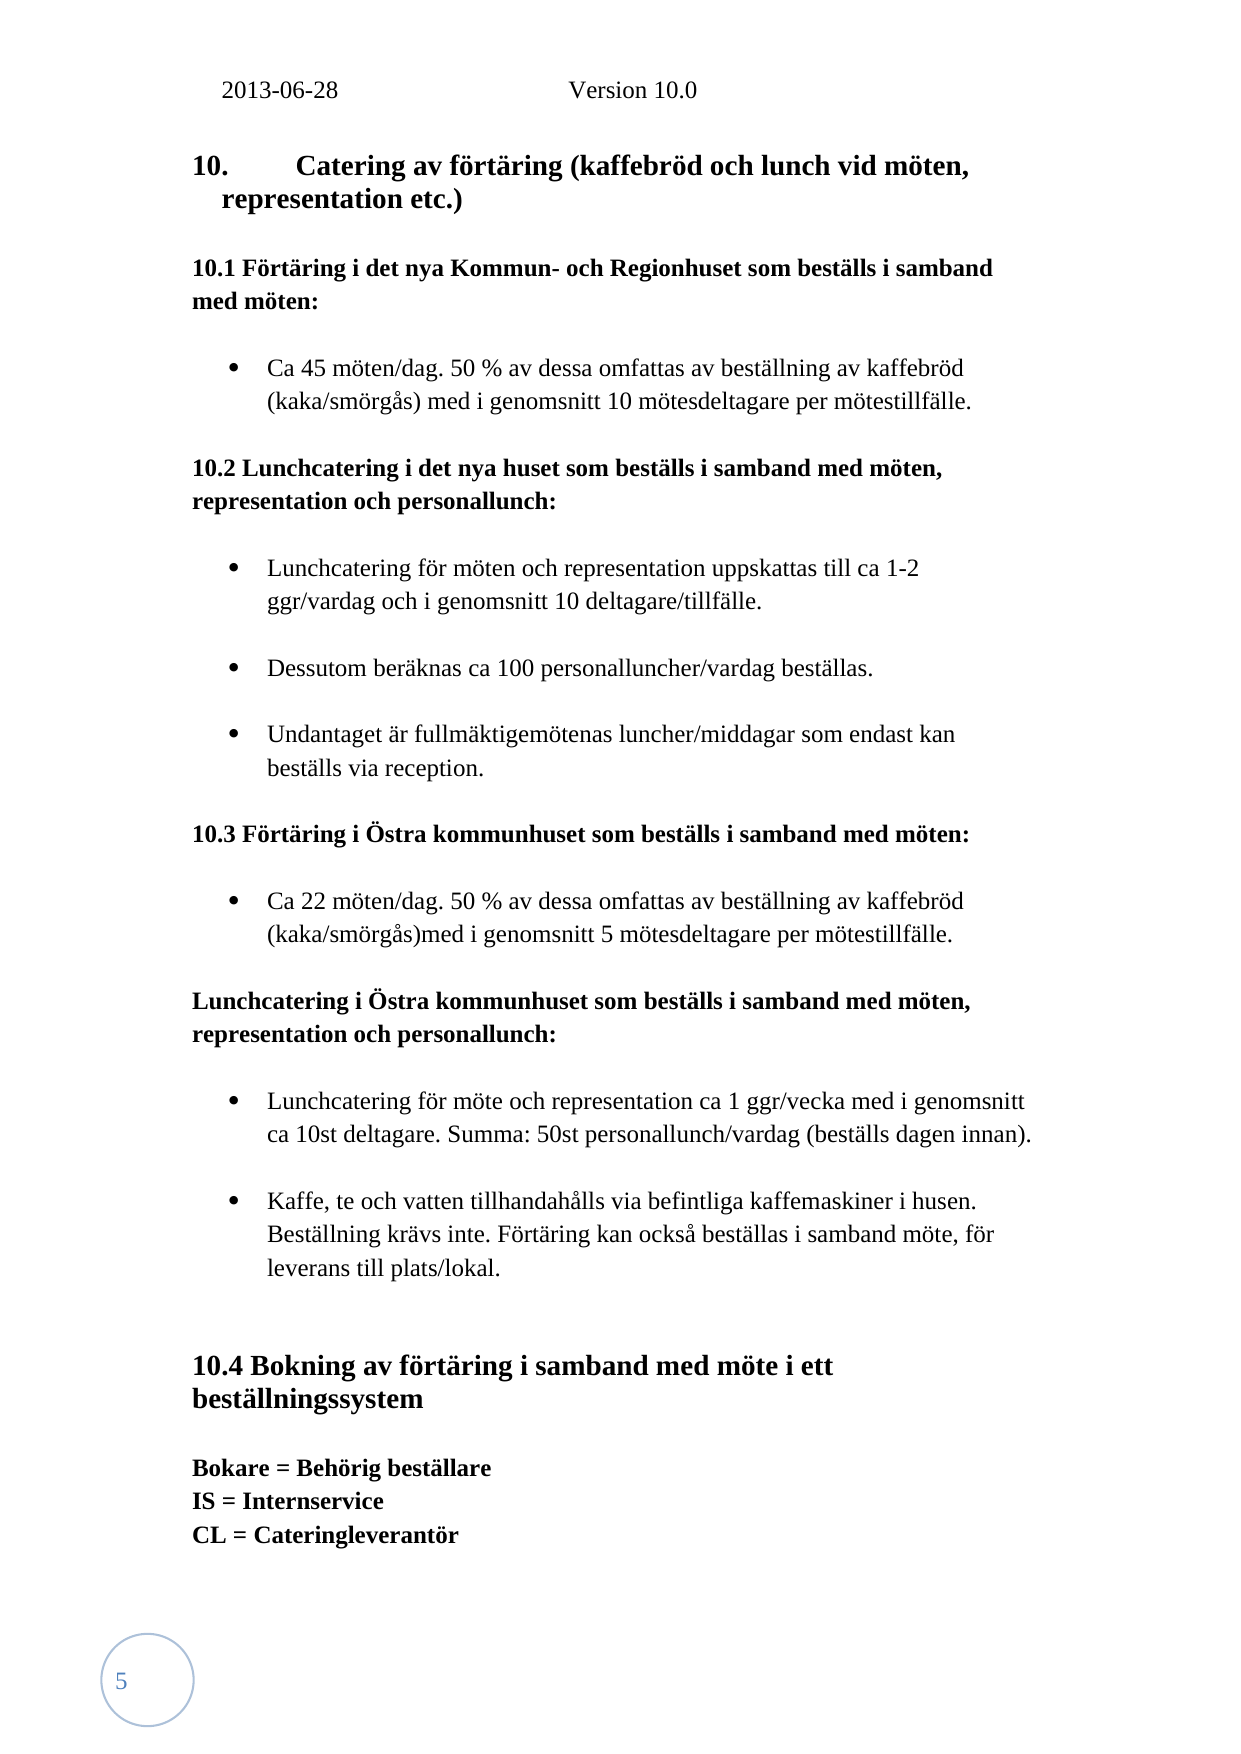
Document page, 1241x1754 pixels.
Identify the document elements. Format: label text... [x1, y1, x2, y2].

list Lunchcatering för möten och representation uppskattas till ca 1-2 ggr/vardag och i genomsnitt 10 deltagare/tillfälle. [229, 548, 1033, 615]
list Ca 22 möten/dag. 50 % av dessa omfattas av beställning av kaffebröd (kaka/smörgås)med i genomsnitt 5 mötesdeltagare per mötestillfälle. [229, 881, 1033, 948]
list Ca 45 möten/dag. 50 % av dessa omfattas av beställning av kaffebröd (kaka/smörgås) med i genomsnitt 10 mötesdeltagare per mötestillfälle. [229, 348, 1033, 415]
text 10.3 Förtäring i Östra kommunhuset som beställs i samband med möten: [192, 815, 1033, 848]
list Kaffe, te och vatten tillhandahålls via befintliga kaffemaskiner i husen. Beställning krävs inte. Förtäring kan också beställas i samband möte, för leverans till plats/lokal. [229, 1181, 1033, 1281]
text 10.4 Bokning av förtäring i samband med möte i ett beställningssystem [192, 1348, 1033, 1415]
list Catering av förtäring (kaffebröd och lunch vid möten, representation etc.) [192, 148, 1033, 248]
text Lunchcatering i Östra kommunhuset som beställs i samband med möten, representation och personallunch: [192, 981, 1033, 1048]
list Lunchcatering för möte och representation ca 1 ggr/vecka med i genomsnitt ca 10st deltagare. Summa: 50st personallunch/vardag (beställs dagen innan). [229, 1081, 1033, 1148]
text 10.2 Lunchcatering i det nya huset som beställs i samband med möten, representation och personallunch: [192, 448, 1033, 515]
text Bokare = Behörig beställare [192, 1448, 1033, 1482]
text 10.1 Förtäring i det nya Kommun- och Regionhuset som beställs i samband med möten: [192, 248, 1033, 315]
text IS = Internservice [192, 1482, 1033, 1515]
list Dessutom beräknas ca 100 personalluncher/vardag beställas. [229, 648, 1033, 681]
list Undantaget är fullmäktigemötenas luncher/middagar som endast kan beställs via reception. [229, 715, 1033, 781]
text CL = Cateringleverantör [192, 1515, 1033, 1548]
